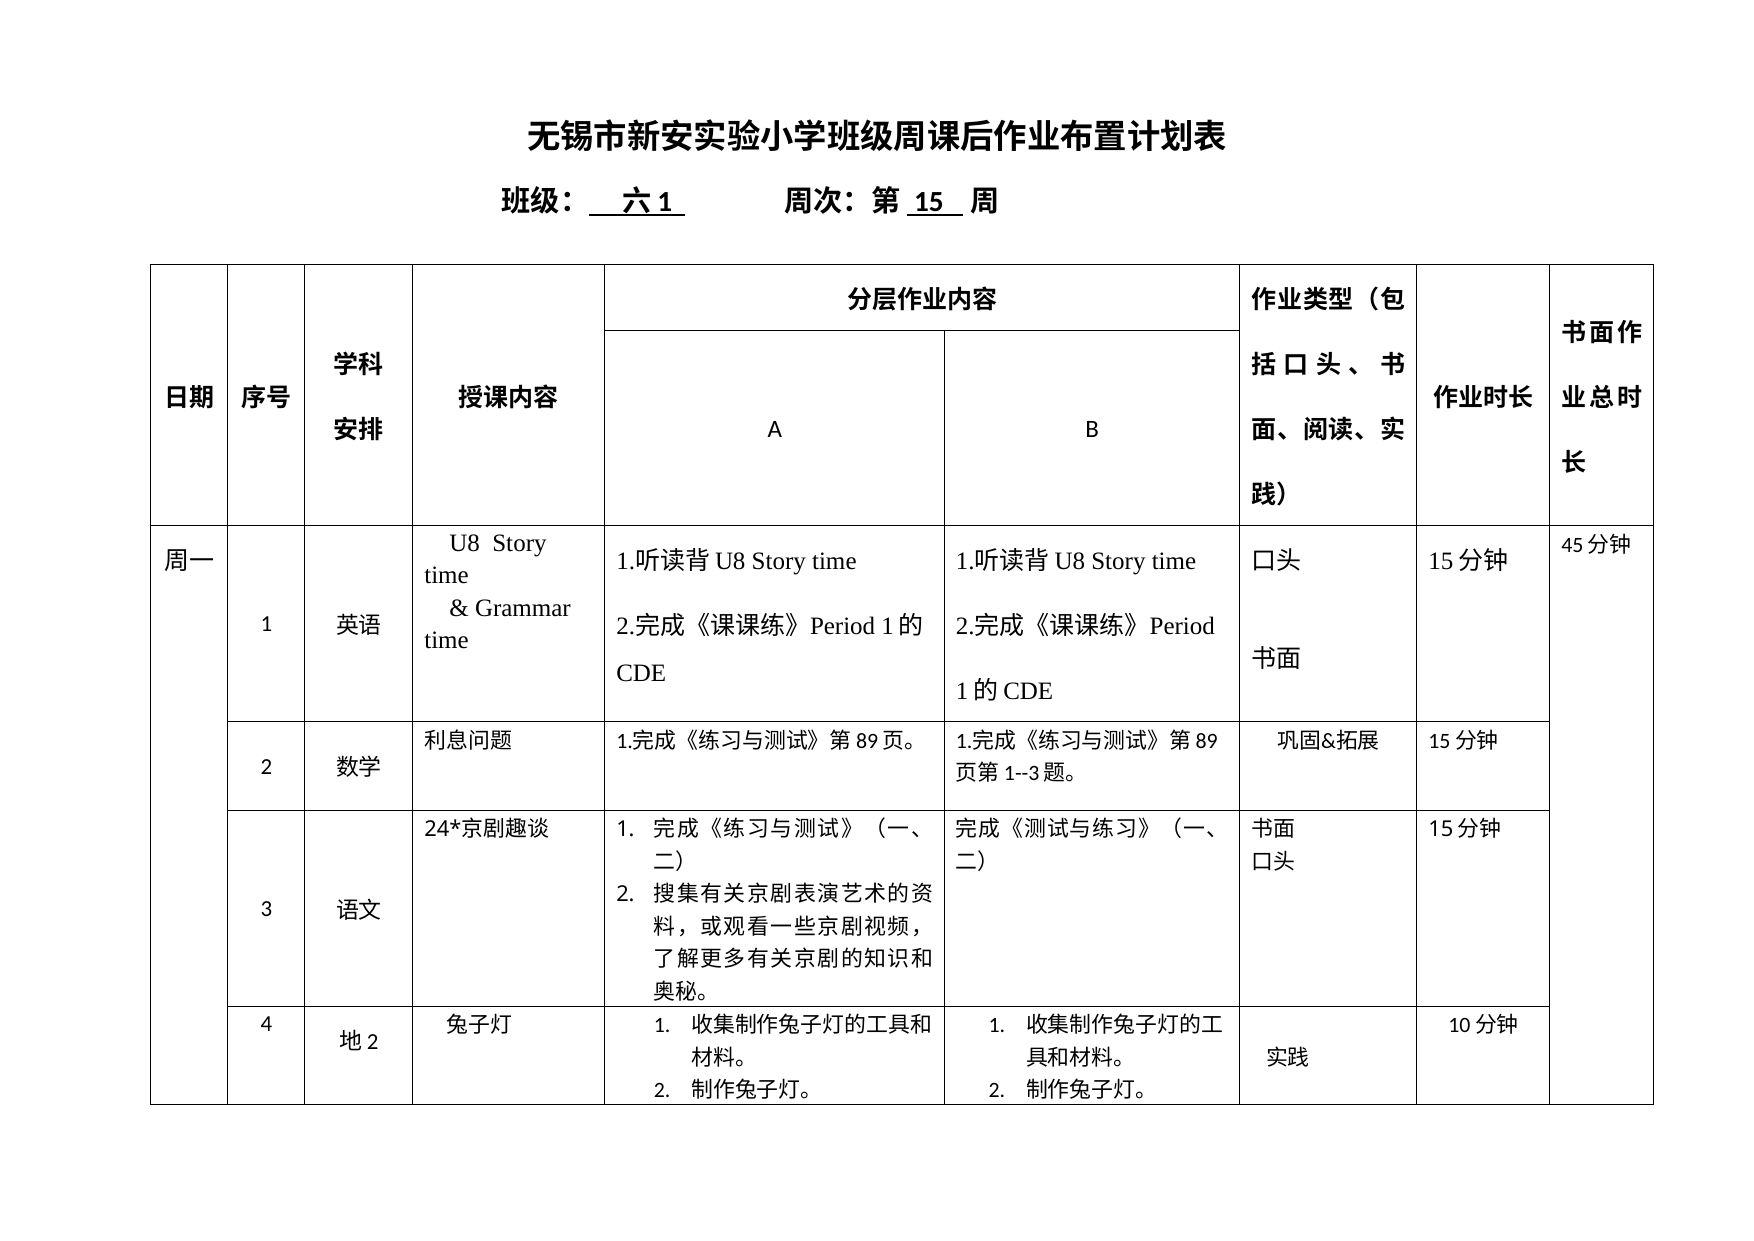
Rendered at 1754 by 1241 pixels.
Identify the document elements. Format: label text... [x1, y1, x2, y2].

table_cell 1.完成《练习与测试》第89页第1--3题。 [945, 722, 1239, 810]
table_cell 完成《测试与练习》（一、二） [945, 811, 1239, 1006]
table_cell 实践 [1240, 1007, 1416, 1104]
table_cell 兔子灯 [413, 1007, 604, 1104]
table_cell 1 [228, 526, 304, 721]
table_cell 24*京剧趣谈 [413, 811, 604, 1006]
table_header 学科 安排 [305, 265, 412, 525]
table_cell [945, 1007, 1239, 1104]
table_cell 2 [228, 722, 304, 810]
table_cell U8 Story time & Grammar time [413, 526, 604, 721]
table_cell 15分钟 [1417, 722, 1549, 810]
text 班级： 六1 周次：第 15 周 [150, 167, 1604, 232]
table_cell 45分钟 [1550, 526, 1653, 1104]
table_cell 完成《练习与测试》（一、二） 搜集有关京剧表演艺术的资料，或观看一些京剧视频，了解更多有关京剧的知识和奥秘。 [605, 811, 944, 1006]
table_cell 15分钟 [1417, 811, 1549, 1006]
table_cell 1.完成《练习与测试》第89页。 [605, 722, 944, 810]
table_cell 4 [228, 1007, 304, 1104]
table_cell A [605, 331, 944, 525]
table_header 日期 [151, 265, 227, 525]
table_cell 语文 [305, 811, 412, 1006]
table_cell 英语 [305, 526, 412, 721]
table_cell 3 [228, 811, 304, 1006]
table_cell 10分钟 [1417, 1007, 1549, 1104]
table_cell 口头 书面 [1240, 526, 1416, 721]
table_cell 1.听读背U8 Story time 2.完成《课课练》Period 1的CDE [945, 526, 1239, 721]
table_header 书面作业总时长 [1550, 265, 1653, 525]
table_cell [605, 1007, 944, 1104]
table_header 授课内容 [413, 265, 604, 525]
table_cell B [945, 331, 1239, 525]
text 无锡市新安实验小学班级周课后作业布置计划表 [150, 102, 1604, 167]
table_header 作业类型（包括口头、书面、阅读、实践） [1240, 265, 1416, 525]
table_cell 利息问题 [413, 722, 604, 810]
table_cell 书面 口头 [1240, 811, 1416, 1006]
table_cell 周一 [151, 526, 227, 1104]
table_cell 巩固&拓展 [1240, 722, 1416, 810]
table_header 分层作业内容 [605, 265, 1239, 330]
table_cell 数学 [305, 722, 412, 810]
table_cell 15分钟 [1417, 526, 1549, 721]
table_header 序号 [228, 265, 304, 525]
table_cell 1.听读背U8 Story time 2.完成《课课练》Period 1的CDE [605, 526, 944, 721]
table_header 作业时长 [1417, 265, 1549, 525]
table_cell 地2 [305, 1007, 412, 1104]
